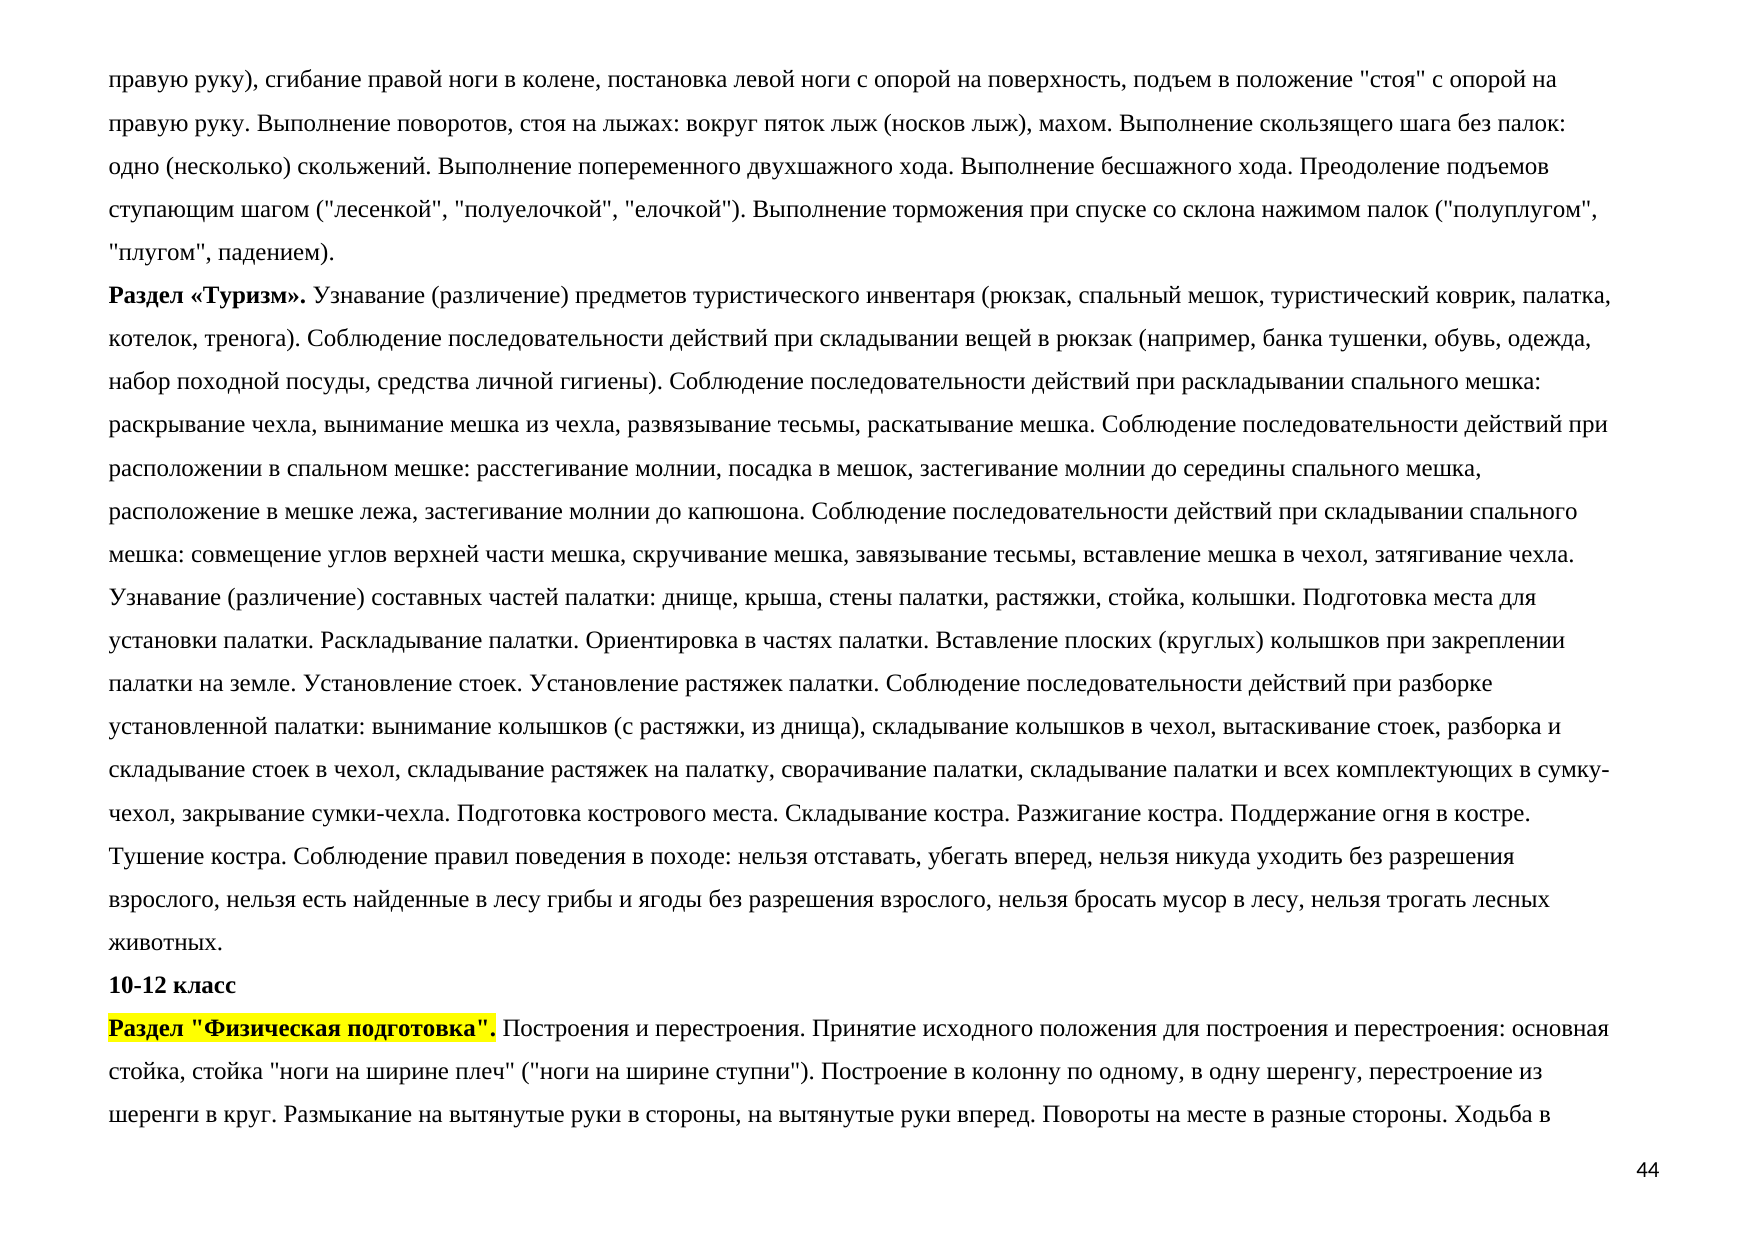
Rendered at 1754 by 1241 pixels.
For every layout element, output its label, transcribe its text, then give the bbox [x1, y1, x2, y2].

text 10-12 класс [108, 970, 1624, 999]
text Раздел «Туризм». Узнавание (различение) предметов туристического инвентаря (рюкзак, спальный мешок, туристический коврик, палатка, котелок, тренога). Соблюдение последовательности действий при складывании вещей в рюкзак (например, банка тушенки, обувь, одежда, набор походной посуды, средства личной гигиены). Соблюдение последовательности действий при раскладывании спального мешка: раскрывание чехла, вынимание мешка из чехла, развязывание тесьмы, раскатывание мешка. Соблюдение последовательности действий при расположении в спальном мешке: расстегивание молнии, посадка в мешок, застегивание молнии до середины спального мешка, расположение в мешке лежа, застегивание молнии до капюшона. Соблюдение последовательности действий при складывании спального мешка: совмещение углов верхней части мешка, скручивание мешка, завязывание тесьмы, вставление мешка в чехол, затягивание чехла. Узнавание (различение) составных частей палатки: днище, крыша, стены палатки, растяжки, стойка, колышки. Подготовка места для установки палатки. Раскладывание палатки. Ориентировка в частях палатки. Вставление плоских (круглых) колышков при закреплении палатки на земле. Установление стоек. Установление растяжек палатки. Соблюдение последовательности действий при разборке установленной палатки: вынимание колышков (с растяжки, из днища), складывание колышков в чехол, вытаскивание стоек, разборка и складывание стоек в чехол, складывание растяжек на палатку, сворачивание палатки, складывание палатки и всех комплектующих в сумку-чехол, закрывание сумки-чехла. Подготовка кострового места. Складывание костра. Разжигание костра. Поддержание огня в костре. Тушение костра. Соблюдение правил поведения в походе: нельзя отставать, убегать вперед, нельзя никуда уходить без разрешения взрослого, нельзя есть найденные в лесу грибы и ягоды без разрешения взрослого, нельзя бросать мусор в лесу, нельзя трогать лесных животных. [108, 280, 1624, 956]
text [108, 64, 1624, 266]
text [108, 1013, 1624, 1128]
